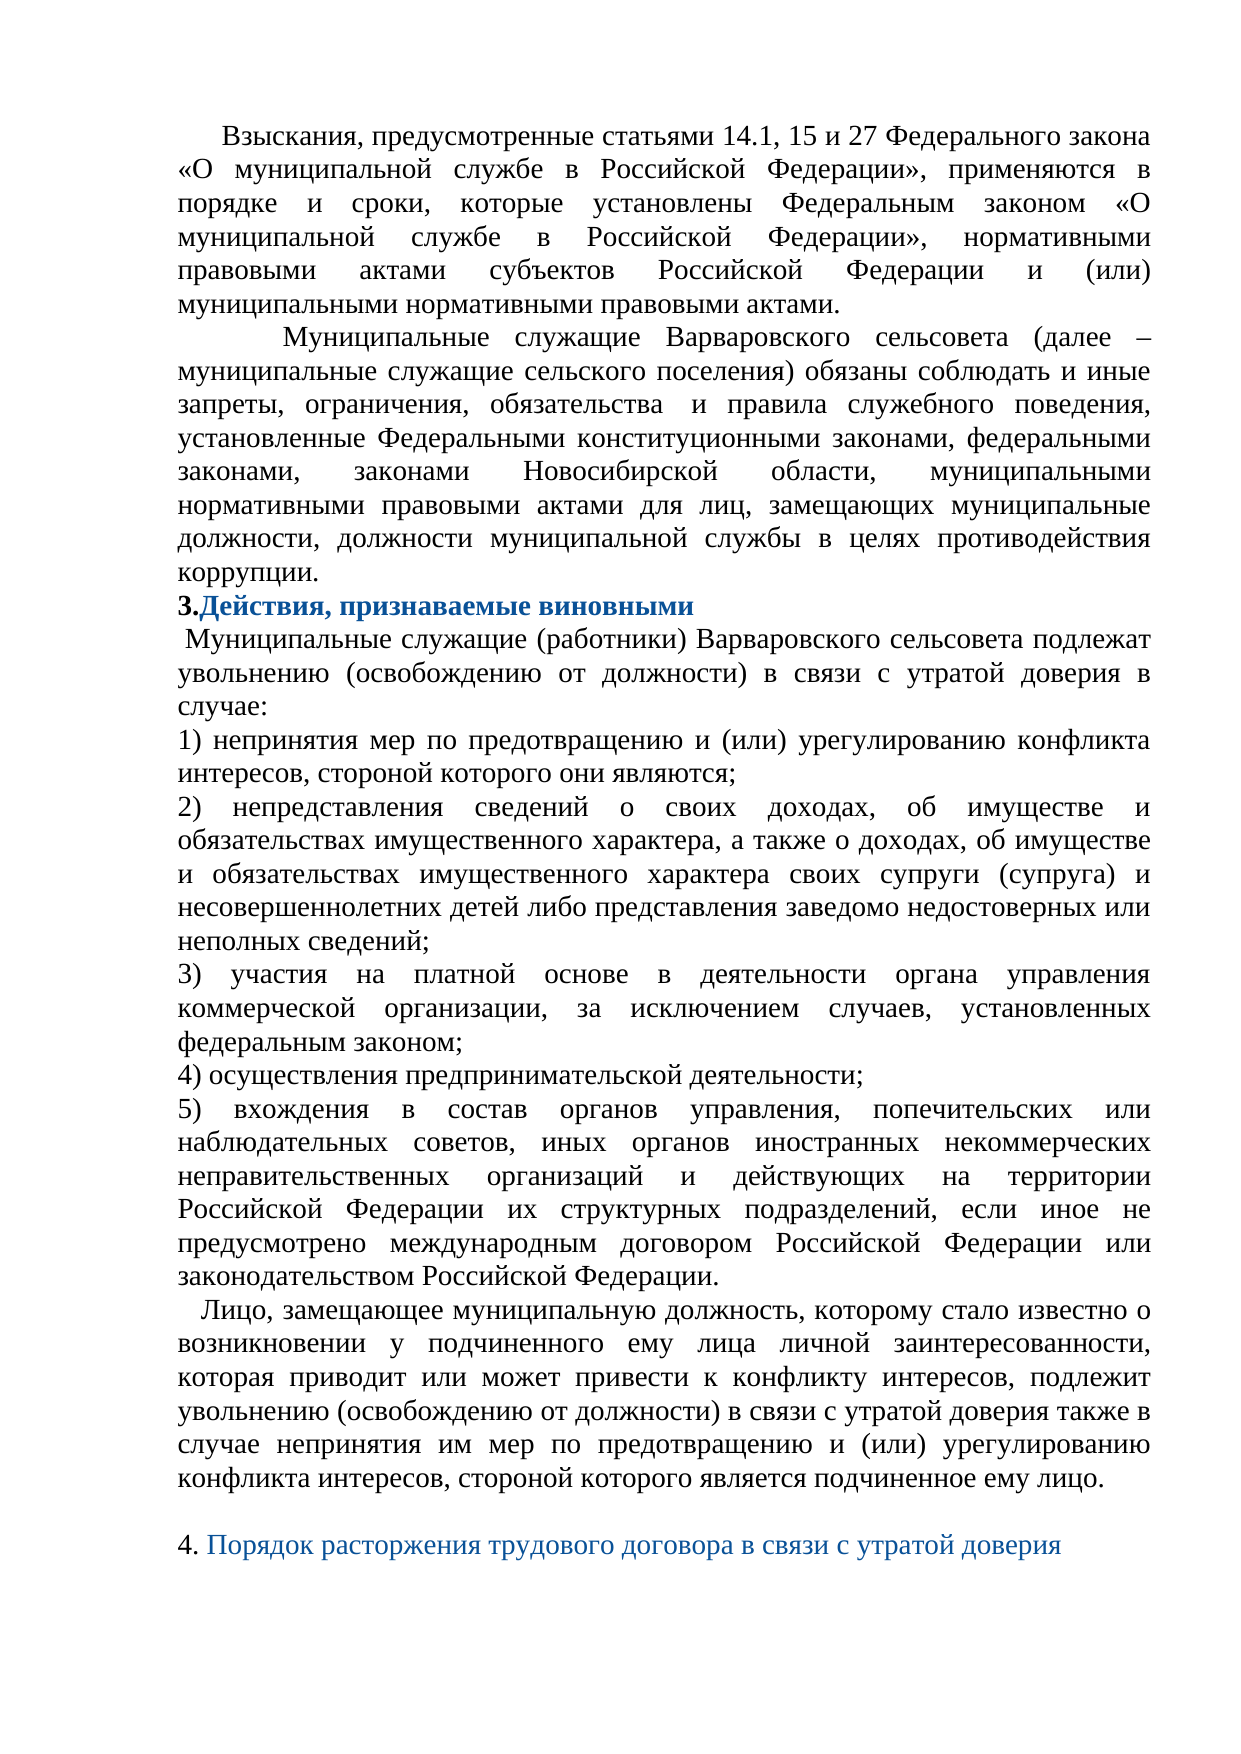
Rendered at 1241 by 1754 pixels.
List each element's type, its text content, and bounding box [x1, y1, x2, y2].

text 4. Порядок расторжения трудового договора в связи с утратой доверия [177, 1527, 1152, 1560]
text 5) вхождения в состав органов управления, попечительских или наблюдательных советов, иных органов иностранных некоммерческих неправительственных организаций и действующих на территории Российской Федерации их структурных подразделений, если иное не предусмотрено международным договором Российской Федерации или законодательством Российской Федерации. [177, 1091, 1152, 1292]
text 3.Действия, признаваемые виновными [177, 588, 1152, 621]
text Муниципальные служащие Варваровского сельсовета (далее – муниципальные служащие сельского поселения) обязаны соблюдать и иные запреты, ограничения, обязательства и правила служебного поведения, установленные Федеральными конституционными законами, федеральными законами, законами Новосибирской области, муниципальными нормативными правовыми актами для лиц, замещающих муниципальные должности, должности муниципальной службы в целях противодействия коррупции. [177, 319, 1152, 588]
text 1) непринятия мер по предотвращению и (или) урегулированию конфликта интересов, стороной которого они являются; [177, 722, 1152, 789]
text Муниципальные служащие (работники) Варваровского сельсовета подлежат увольнению (освобождению от должности) в связи с утратой доверия в случае: [177, 621, 1152, 722]
text 3) участия на платной основе в деятельности органа управления коммерческой организации, за исключением случаев, установленных федеральным законом; [177, 957, 1152, 1057]
text Лицо, замещающее муниципальную должность, которому стало известно о возникновении у подчиненного ему лица личной заинтересованности, которая приводит или может привести к конфликту интересов, подлежит увольнению (освобождению от должности) в связи с утратой доверия также в случае непринятия им мер по предотвращению и (или) урегулированию конфликта интересов, стороной которого является подчиненное ему лицо. [177, 1292, 1152, 1493]
text 4) осуществления предпринимательской деятельности; [177, 1057, 1152, 1091]
text Взыскания, предусмотренные статьями 14.1, 15 и 27 Федерального закона «О муниципальной службе в Российской Федерации», применяются в порядке и сроки, которые установлены Федеральным законом «О муниципальной службе в Российской Федерации», нормативными правовыми актами субъектов Российской Федерации и (или) муниципальными нормативными правовыми актами. [177, 118, 1152, 319]
text 2) непредставления сведений о своих доходах, об имуществе и обязательствах имущественного характера, а также о доходах, об имуществе и обязательствах имущественного характера своих супруги (супруга) и несовершеннолетних детей либо представления заведомо недостоверных или неполных сведений; [177, 789, 1152, 957]
